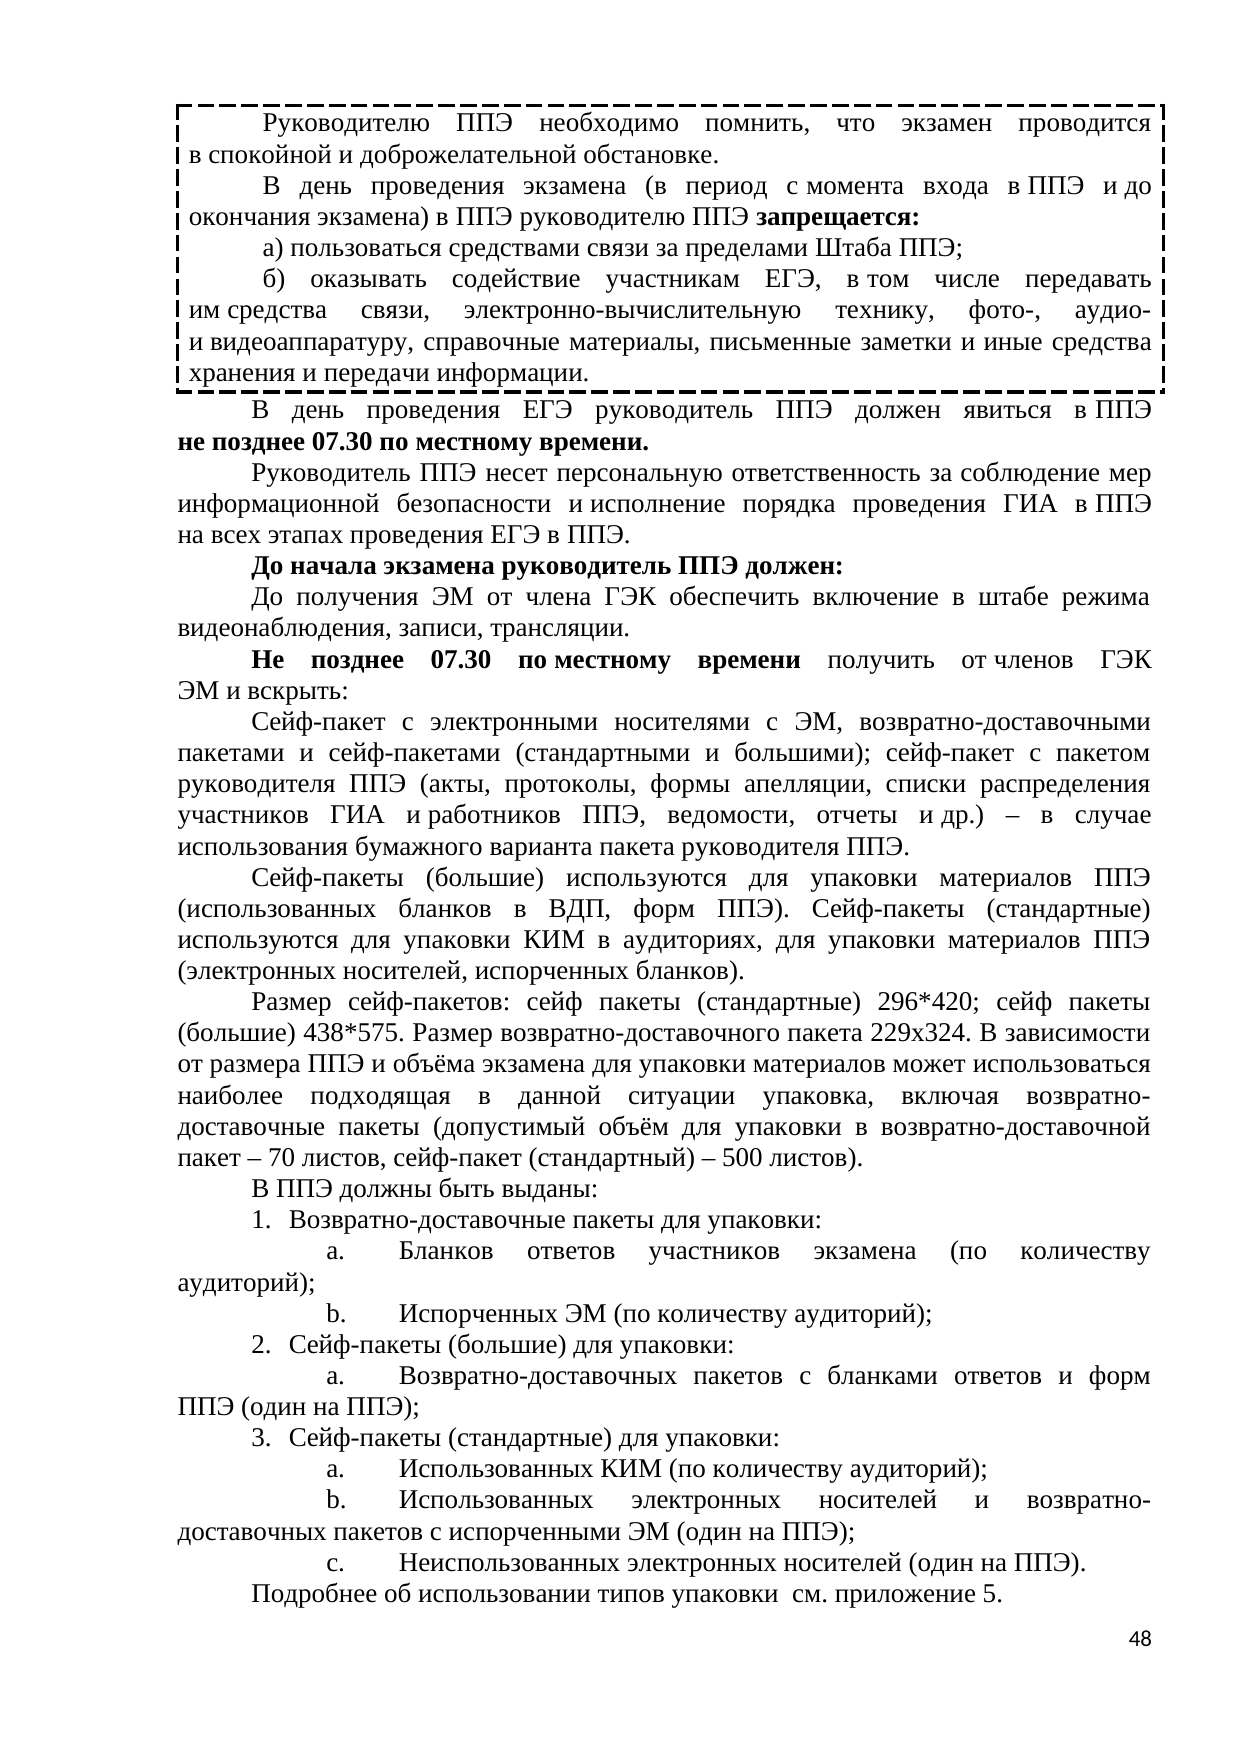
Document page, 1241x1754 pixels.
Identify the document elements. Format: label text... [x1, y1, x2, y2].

list Использованных электронных носителей и возвратно-доставочных пакетов с испорченными ЭМ (один на ППЭ); [177, 1484, 1152, 1546]
list Бланков ответов участников экзамена (по количеству аудиторий); [177, 1234, 1152, 1297]
text Сейф-пакет с электронными носителями с ЭМ, возвратно-доставочными пакетами и сейф-пакетами (стандартными и большими); сейф-пакет с пакетом руководителя ППЭ (акты, протоколы, формы апелляции, списки распределения участников ГИА и работников ППЭ, ведомости, отчеты и др.) – в случае использования бумажного варианта пакета руководителя ППЭ. [177, 705, 1152, 861]
list Сейф-пакеты (большие) для упаковки: [251, 1328, 1152, 1359]
list Испорченных ЭМ (по количеству аудиторий); [177, 1297, 1152, 1328]
list Возвратно-доставочные пакеты для упаковки: [251, 1203, 1152, 1234]
list Использованных КИМ (по количеству аудиторий); [177, 1452, 1152, 1484]
text До получения ЭМ от члена ГЭК обеспечить включение в штабе режима видеонаблюдения, записи, трансляции. [177, 580, 1152, 643]
list Возвратно-доставочных пакетов с бланками ответов и форм ППЭ (один на ППЭ); [177, 1359, 1152, 1421]
table_header Руководителю ППЭ необходимо помнить, что экзамен проводится в спокойной и доброжелательной обстановке. В день проведения экзамена (в период с момента входа в ППЭ и до окончания экзамена) в ППЭ руководителю ППЭ запрещается: а) пользоваться средствами связи за пределами Штаба ППЭ; б) оказывать содействие участникам ЕГЭ, в том числе передавать им средства связи, электронно-вычислительную технику, фото-, аудио- и видеоаппаратуру, справочные материалы, письменные заметки и иные средства хранения и передачи информации. [177, 104, 1163, 390]
text Руководитель ППЭ несет персональную ответственность за соблюдение мер информационной безопасности и исполнение порядка проведения ГИА в ППЭ на всех этапах проведения ЕГЭ в ППЭ. [177, 456, 1152, 549]
list Неиспользованных электронных носителей (один на ППЭ). [177, 1546, 1152, 1577]
text Подробнее об использовании типов упаковки см. приложение 5. [177, 1577, 1152, 1608]
list Сейф-пакеты (стандартные) для упаковки: [251, 1421, 1152, 1452]
text До начала экзамена руководитель ППЭ должен: [177, 549, 1152, 580]
text Размер сейф-пакетов: сейф пакеты (стандартные) 296*420; сейф пакеты (большие) 438*575. Размер возвратно-доставочного пакета 229х324. В зависимости от размера ППЭ и объёма экзамена для упаковки материалов может использоваться наиболее подходящая в данной ситуации упаковка, включая возвратно-доставочные пакеты (допустимый объём для упаковки в возвратно-доставочной пакет – 70 листов, сейф-пакет (стандартный) – 500 листов). [177, 985, 1152, 1172]
text Сейф-пакеты (большие) используются для упаковки материалов ППЭ (использованных бланков в ВДП, форм ППЭ). Сейф-пакеты (стандартные) используются для упаковки КИМ в аудиториях, для упаковки материалов ППЭ (электронных носителей, испорченных бланков). [177, 861, 1152, 985]
text В день проведения ЕГЭ руководитель ППЭ должен явиться в ППЭ не позднее 07.30 по местному времени. [177, 393, 1152, 456]
text В ППЭ должны быть выданы: [177, 1172, 1152, 1203]
text Не позднее 07.30 по местному времени получить от членов ГЭК ЭМ и вскрыть: [177, 643, 1152, 705]
